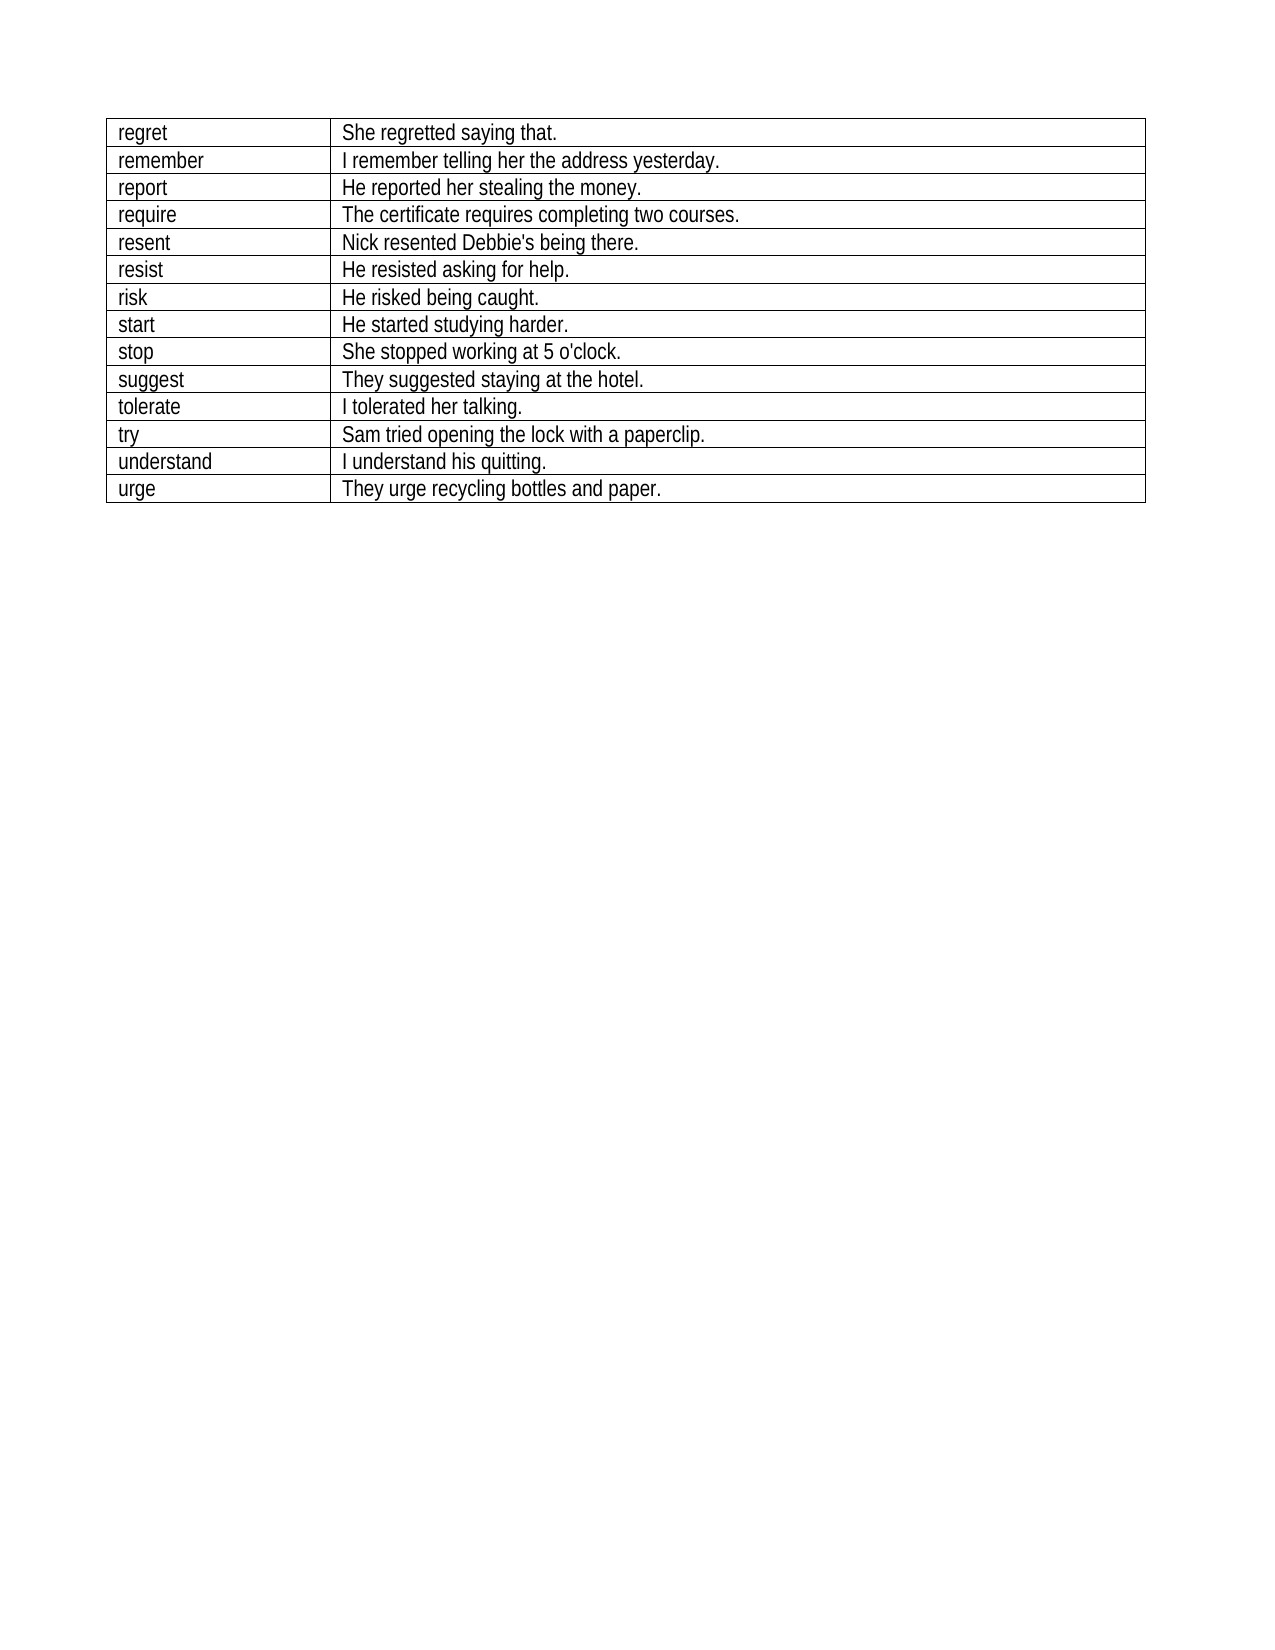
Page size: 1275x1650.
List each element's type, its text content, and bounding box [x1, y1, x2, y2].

table_cell urge [107, 475, 330, 502]
table_cell He reported her stealing the money. [331, 174, 1145, 200]
table_cell They urge recycling bottles and paper. [331, 475, 1145, 502]
table_cell understand [107, 448, 330, 474]
table_cell stop [107, 338, 330, 365]
table_cell resent [107, 229, 330, 255]
table_cell The certificate requires completing two courses. [331, 201, 1145, 228]
table_cell suggest [107, 366, 330, 392]
table_cell risk [107, 284, 330, 310]
table_cell I remember telling her the address yesterday. [331, 147, 1145, 173]
table_cell report [107, 174, 330, 200]
table_cell He started studying harder. [331, 311, 1145, 337]
table_cell regret [107, 119, 330, 146]
table_cell remember [107, 147, 330, 173]
table_cell tolerate [107, 393, 330, 419]
table_cell Sam tried opening the lock with a paperclip. [331, 421, 1145, 447]
table_cell try [107, 421, 330, 447]
table_cell They suggested staying at the hotel. [331, 366, 1145, 392]
table_cell I understand his quitting. [331, 448, 1145, 474]
table_cell She stopped working at 5 o'clock. [331, 338, 1145, 365]
table_cell She regretted saying that. [331, 119, 1145, 146]
table_cell require [107, 201, 330, 228]
table_cell I tolerated her talking. [331, 393, 1145, 419]
table_cell resist [107, 256, 330, 282]
table_cell He resisted asking for help. [331, 256, 1145, 282]
table_cell Nick resented Debbie's being there. [331, 229, 1145, 255]
table_cell He risked being caught. [331, 284, 1145, 310]
table_cell start [107, 311, 330, 337]
